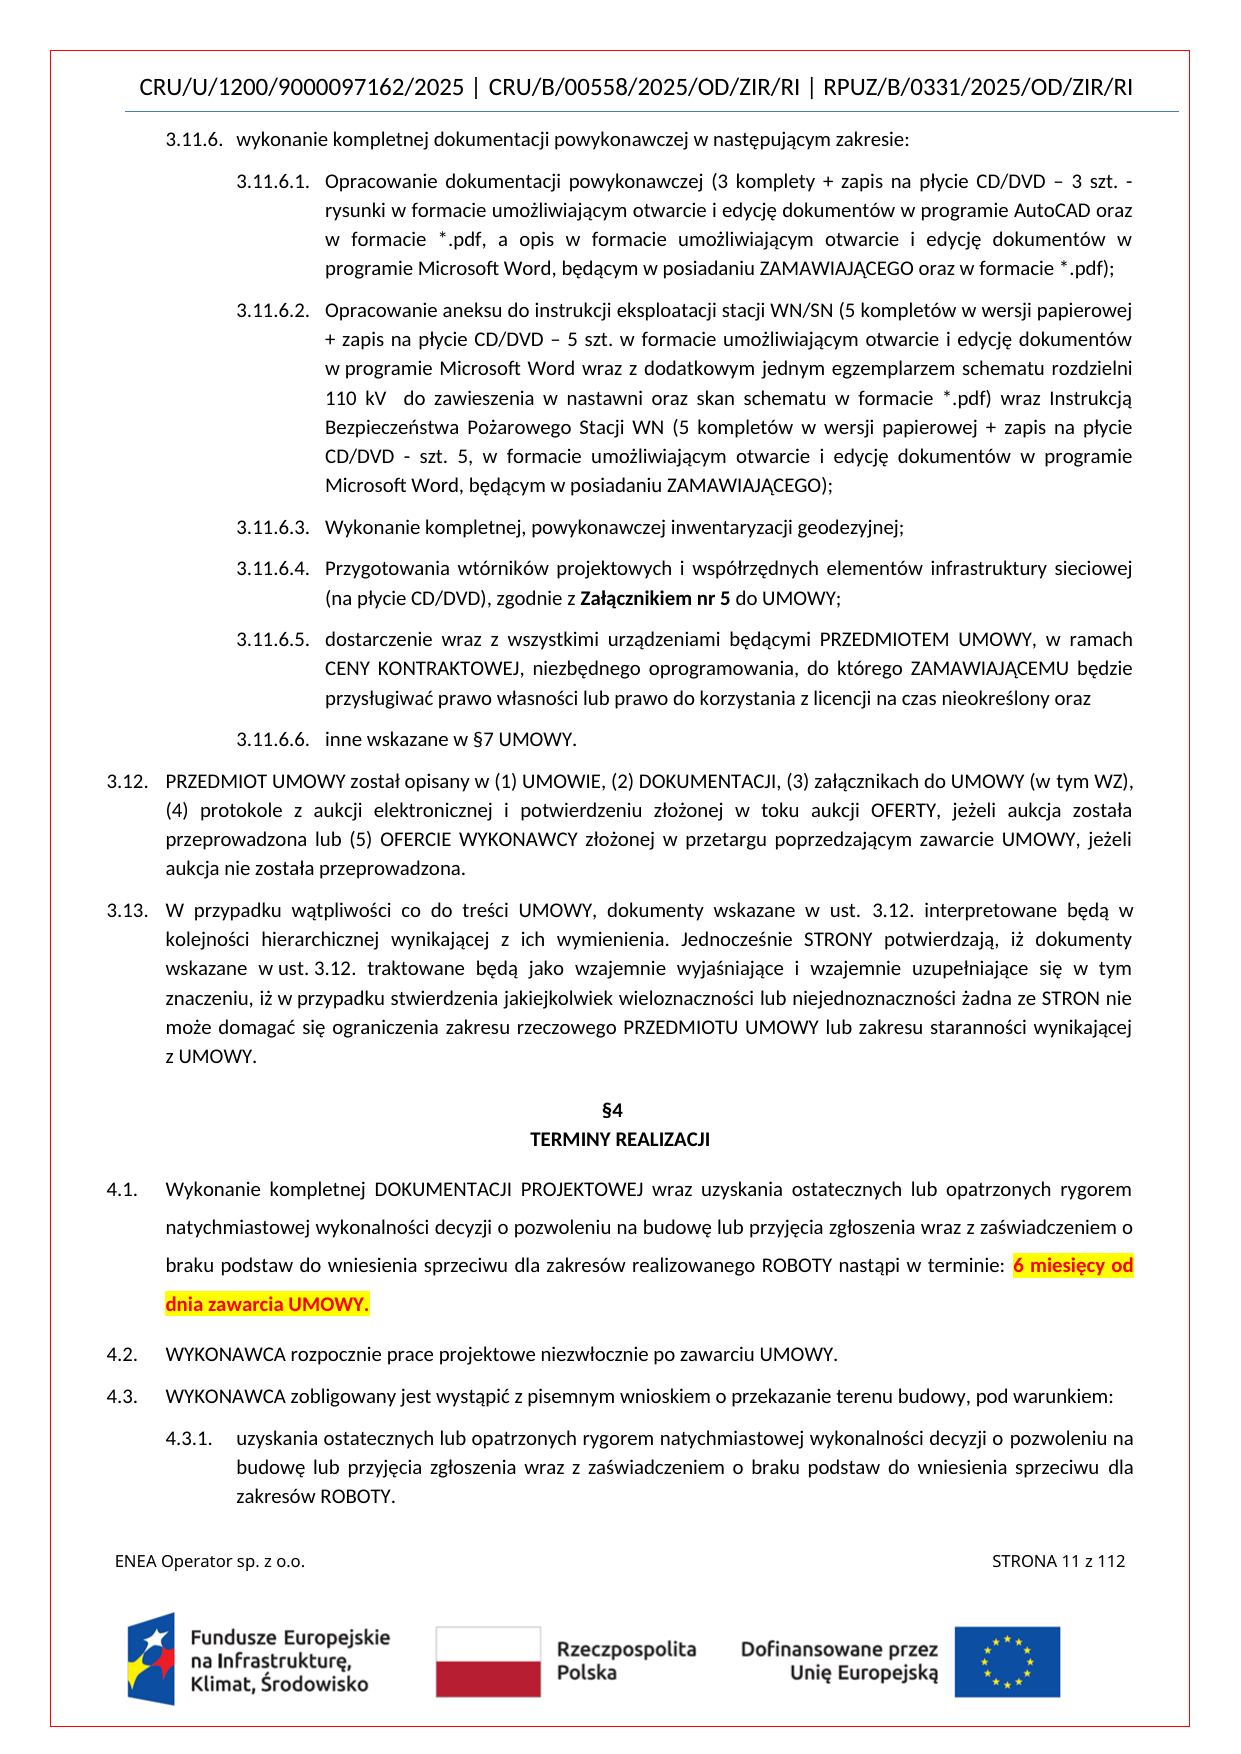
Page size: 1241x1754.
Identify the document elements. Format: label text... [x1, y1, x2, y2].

list Wykonanie kompletnej DOKUMENTACJI PROJEKTOWEJ wraz uzyskania ostatecznych lub opatrzonych rygorem natychmiastowej wykonalności decyzji o pozwoleniu na budowę lub przyjęcia zgłoszenia wraz z zaświadczeniem o braku podstaw do wniesienia sprzeciwu dla zakresów realizowanego ROBOTY nastąpi w terminie: 6 miesięcy od dnia zawarcia UMOWY. [106, 1176, 1134, 1316]
list Wykonanie kompletnej, powykonawczej inwentaryzacji geodezyjnej; [236, 514, 1134, 539]
list inne wskazane w §7 UMOWY. [236, 726, 1134, 752]
list WYKONAWCA rozpocznie prace projektowe niezwłocznie po zawarciu UMOWY. [106, 1341, 1134, 1367]
picture [106, 1589, 1074, 1726]
list uzyskania ostatecznych lub opatrzonych rygorem natychmiastowej wykonalności decyzji o pozwoleniu na budowę lub przyjęcia zgłoszenia wraz z zaświadczeniem o braku podstaw do wniesienia sprzeciwu dla zakresów ROBOTY. [165, 1425, 1134, 1508]
list Przygotowania wtórników projektowych i współrzędnych elementów infrastruktury sieciowej (na płycie CD/DVD), zgodnie z Załącznikiem nr 5 do UMOWY; [236, 556, 1134, 610]
list Opracowanie aneksu do instrukcji eksploatacji stacji WN/SN (5 kompletów w wersji papierowej + zapis na płycie CD/DVD – 5 szt. w formacie umożliwiającym otwarcie i edycję dokumentów w programie Microsoft Word wraz z dodatkowym jednym egzemplarzem schematu rozdzielni 110 kV do zawieszenia w nastawni oraz skan schematu w formacie *.pdf) wraz Instrukcją Bezpieczeństwa Pożarowego Stacji WN (5 kompletów w wersji papierowej + zapis na płycie CD/DVD - szt. 5, w formacie umożliwiającym otwarcie i edycję dokumentów w programie Microsoft Word, będącym w posiadaniu ZAMAWIAJĄCEGO); [236, 297, 1134, 498]
list W przypadku wątpliwości co do treści UMOWY, dokumenty wskazane w ust. 3.12. interpretowane będą w kolejności hierarchicznej wynikającej z ich wymienienia. Jednocześnie STRONY potwierdzają, iż dokumenty wskazane w ust. 3.12. traktowane będą jako wzajemnie wyjaśniające i wzajemnie uzupełniające się w tym znaczeniu, iż w przypadku stwierdzenia jakiejkolwiek wieloznaczności lub niejednoznaczności żadna ze STRON nie może domagać się ograniczenia zakresu rzeczowego PRZEDMIOTU UMOWY lub zakresu staranności wynikającej z UMOWY. [106, 897, 1134, 1068]
list PRZEDMIOT UMOWY został opisany w (1) UMOWIE, (2) DOKUMENTACJI, (3) załącznikach do UMOWY (w tym WZ), (4) protokole z aukcji elektronicznej i potwierdzeniu złożonej w toku aukcji OFERTY, jeżeli aukcja została przeprowadzona lub (5) OFERCIE WYKONAWCY złożonej w przetargu poprzedzającym zawarcie UMOWY, jeżeli aukcja nie została przeprowadzona. [106, 768, 1134, 881]
list Opracowanie dokumentacji powykonawczej (3 komplety + zapis na płycie CD/DVD – 3 szt. - rysunki w formacie umożliwiającym otwarcie i edycję dokumentów w programie AutoCAD oraz w formacie *.pdf, a opis w formacie umożliwiającym otwarcie i edycję dokumentów w programie Microsoft Word, będącym w posiadaniu ZAMAWIAJĄCEGO oraz w formacie *.pdf); [236, 168, 1134, 281]
list WYKONAWCA zobligowany jest wystąpić z pisemnym wnioskiem o przekazanie terenu budowy, pod warunkiem: [106, 1383, 1134, 1408]
list dostarczenie wraz z wszystkimi urządzeniami będącymi PRZEDMIOTEM UMOWY, w ramach CENY KONTRAKTOWEJ, niezbędnego oprogramowania, do którego ZAMAWIAJĄCEMU będzie przysługiwać prawo własności lub prawo do korzystania z licencji na czas nieokreślony oraz [236, 626, 1134, 710]
list wykonanie kompletnej dokumentacji powykonawczej w następującym zakresie: [165, 126, 1134, 152]
text TERMINY REALIZACJI [106, 1126, 1134, 1152]
